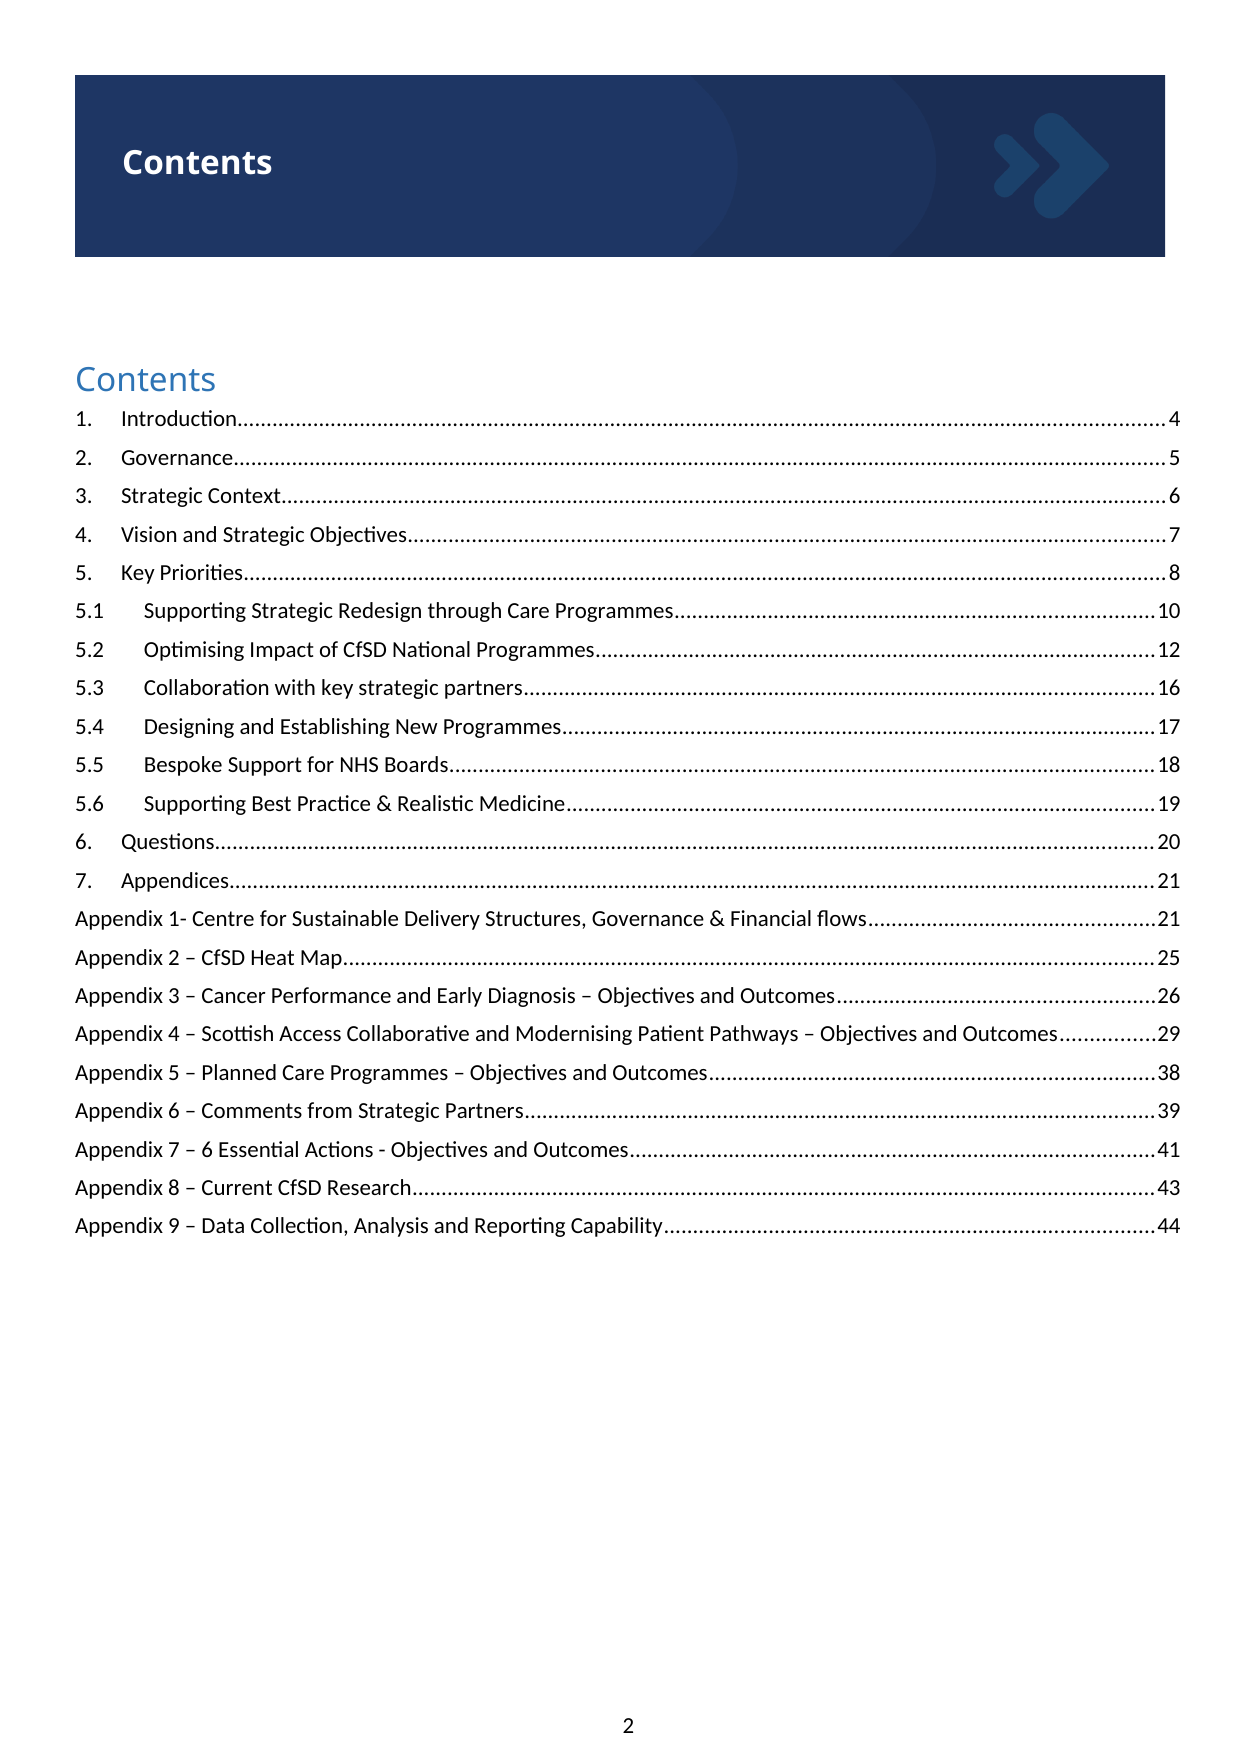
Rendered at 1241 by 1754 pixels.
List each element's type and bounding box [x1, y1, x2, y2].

picture [75, 75, 1166, 257]
